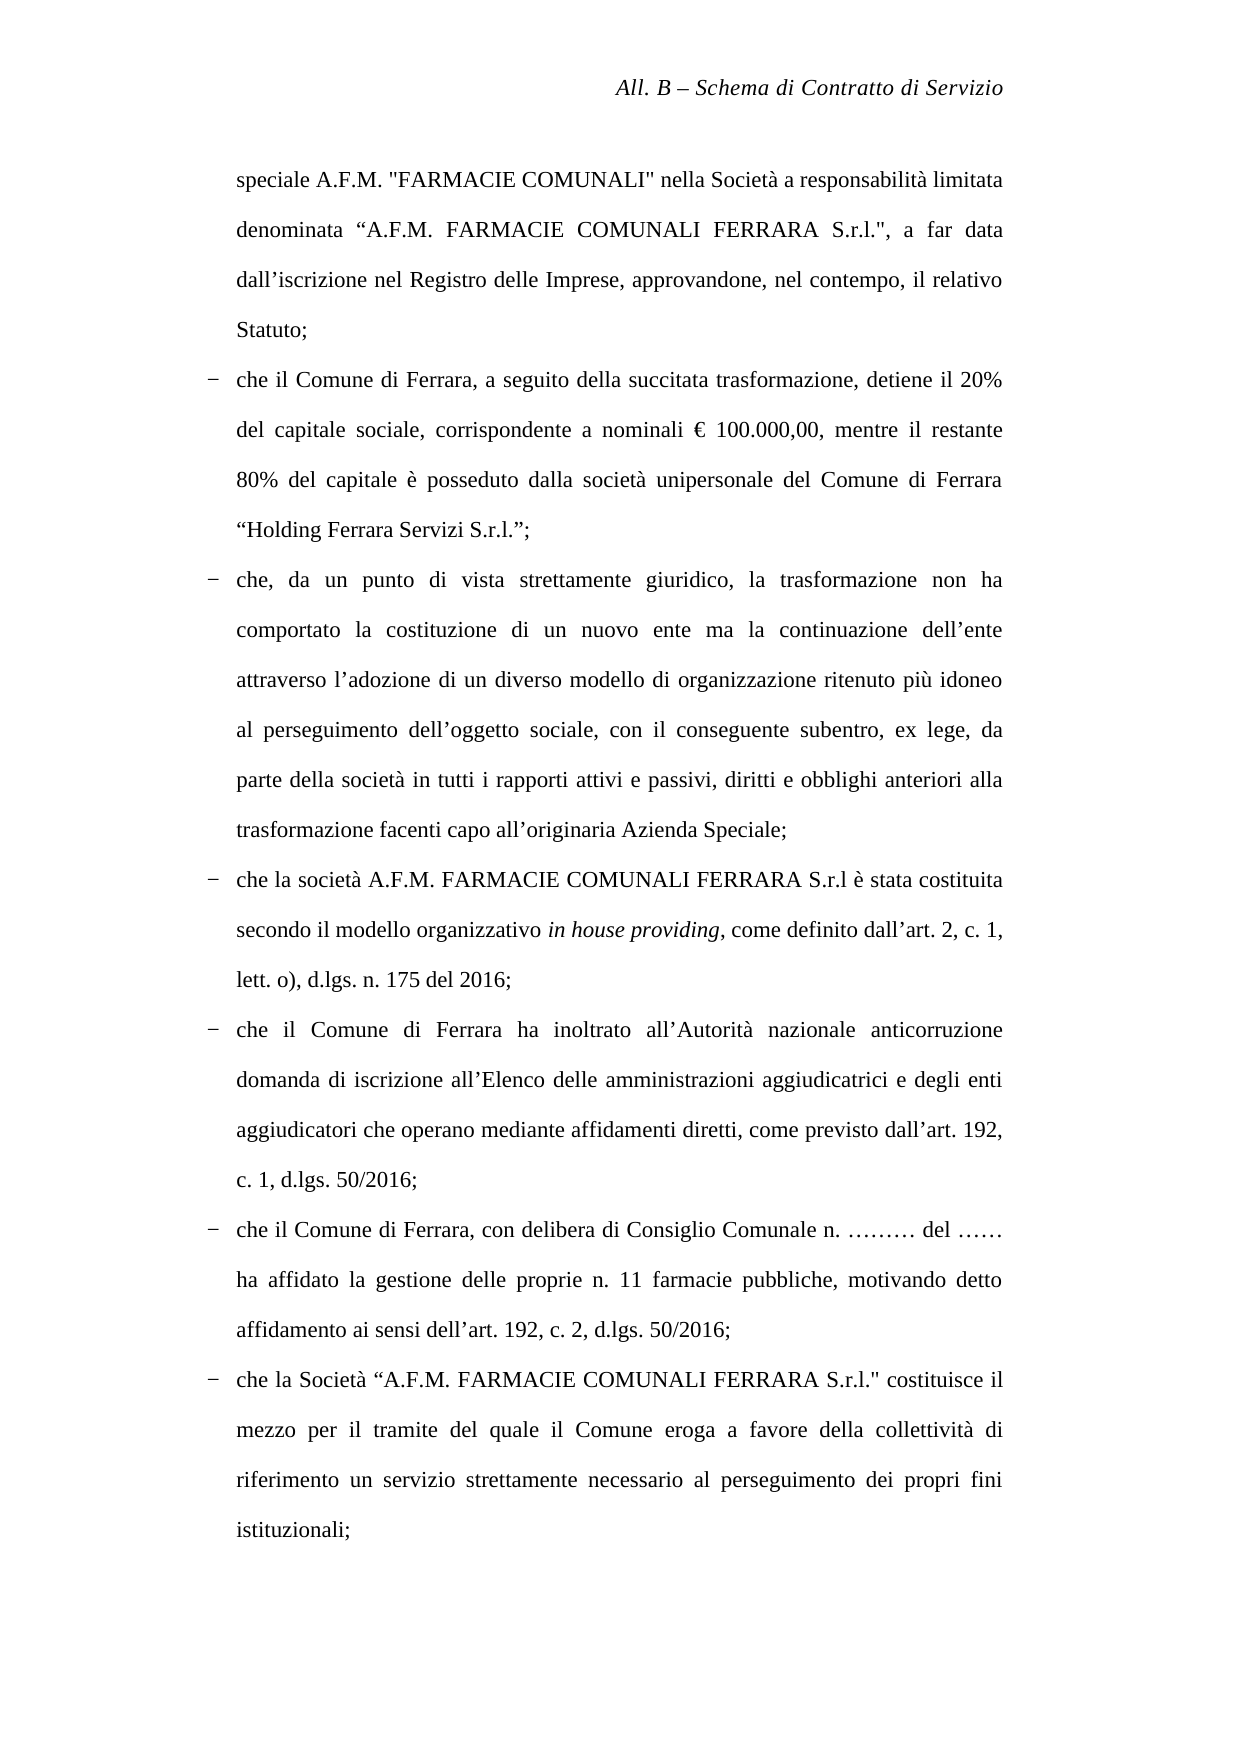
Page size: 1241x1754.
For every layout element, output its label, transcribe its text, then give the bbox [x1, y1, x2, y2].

text − che la società A.F.M. FARMACIE COMUNALI FERRARA S.r.l è stata costituita secondo il modello organizzativo in house providing, come definito dall’art. 2, c. 1, lett. o), d.lgs. n. 175 del 2016; [207, 848, 1004, 998]
text − che il Comune di Ferrara, con delibera di Consiglio Comunale n. ……… del …… ha affidato la gestione delle proprie n. 11 farmacie pubbliche, motivando detto affidamento ai sensi dell’art. 192, c. 2, d.lgs. 50/2016; [207, 1198, 1004, 1348]
text − che, da un punto di vista strettamente giuridico, la trasformazione non ha comportato la costituzione di un nuovo ente ma la continuazione dell’ente attraverso l’adozione di un diverso modello di organizzazione ritenuto più idoneo al perseguimento dell’oggetto sociale, con il conseguente subentro, ex lege, da parte della società in tutti i rapporti attivi e passivi, diritti e obblighi anteriori alla trasformazione facenti capo all’originaria Azienda Speciale; [207, 548, 1004, 848]
text − che il Comune di Ferrara ha inoltrato all’Autorità nazionale anticorruzione domanda di iscrizione all’Elenco delle amministrazioni aggiudicatrici e degli enti aggiudicatori che operano mediante affidamenti diretti, come previsto dall’art. 192, c. 1, d.lgs. 50/2016; [207, 998, 1004, 1198]
text − che la Società “A.F.M. FARMACIE COMUNALI FERRARA S.r.l." costituisce il mezzo per il tramite del quale il Comune eroga a favore della collettività di riferimento un servizio strettamente necessario al perseguimento dei propri fini istituzionali; [207, 1348, 1004, 1548]
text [207, 148, 1004, 348]
text − che il Comune di Ferrara, a seguito della succitata trasformazione, detiene il 20% del capitale sociale, corrispondente a nominali € 100.000,00, mentre il restante 80% del capitale è posseduto dalla società unipersonale del Comune di Ferrara “Holding Ferrara Servizi S.r.l.”; [207, 348, 1004, 548]
